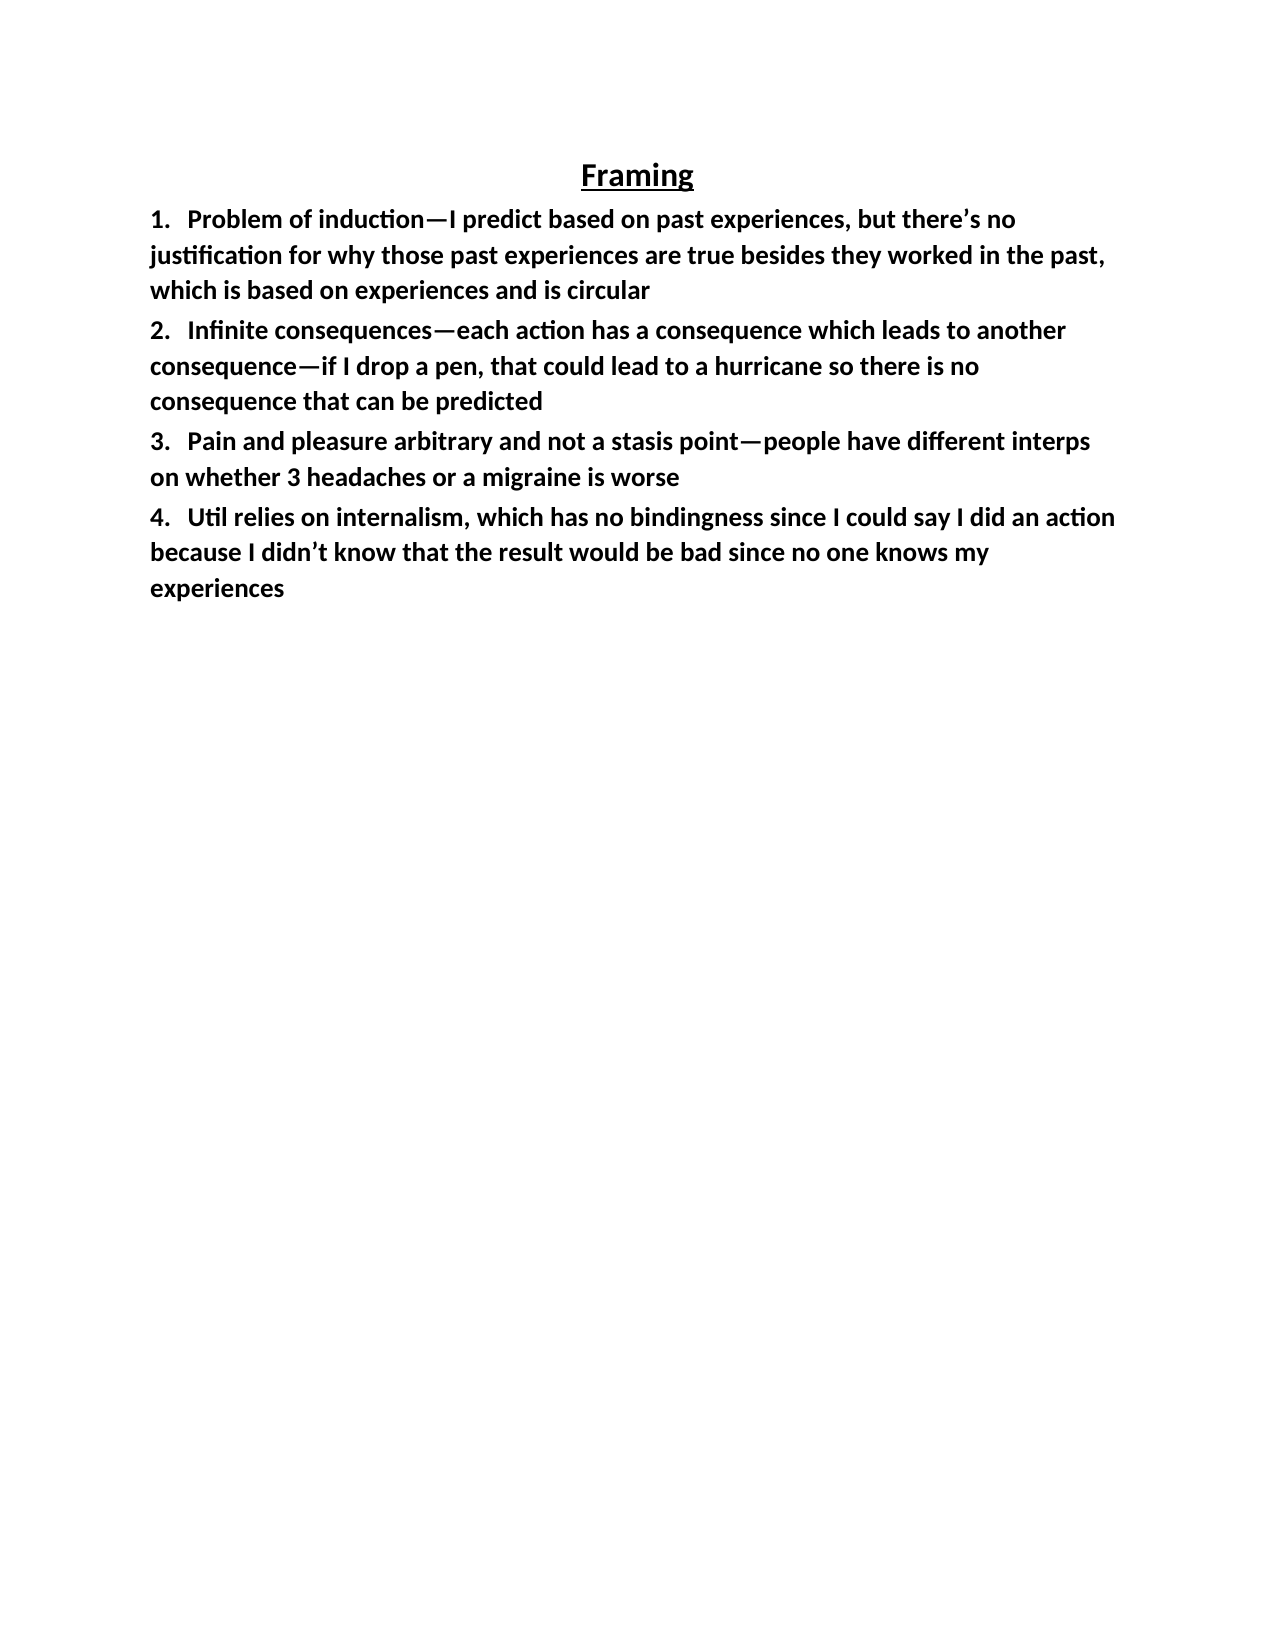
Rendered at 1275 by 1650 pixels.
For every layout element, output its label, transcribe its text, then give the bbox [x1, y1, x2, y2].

subtitle Util relies on internalism, which has no bindingness since I could say I did an action because I didn’t know that the result would be bad since no one knows my experiences [150, 500, 1125, 604]
subtitle Problem of induction—I predict based on past experiences, but there’s no justification for why those past experiences are true besides they worked in the past, which is based on experiences and is circular [150, 202, 1125, 307]
subtitle Pain and pleasure arbitrary and not a stasis point—people have different interps on whether 3 headaches or a migraine is worse [150, 424, 1125, 493]
subtitle Infinite consequences—each action has a consequence which leads to another consequence—if I drop a pen, that could lead to a hurricane so there is no consequence that can be predicted [150, 313, 1125, 418]
subtitle Framing [150, 154, 1125, 195]
